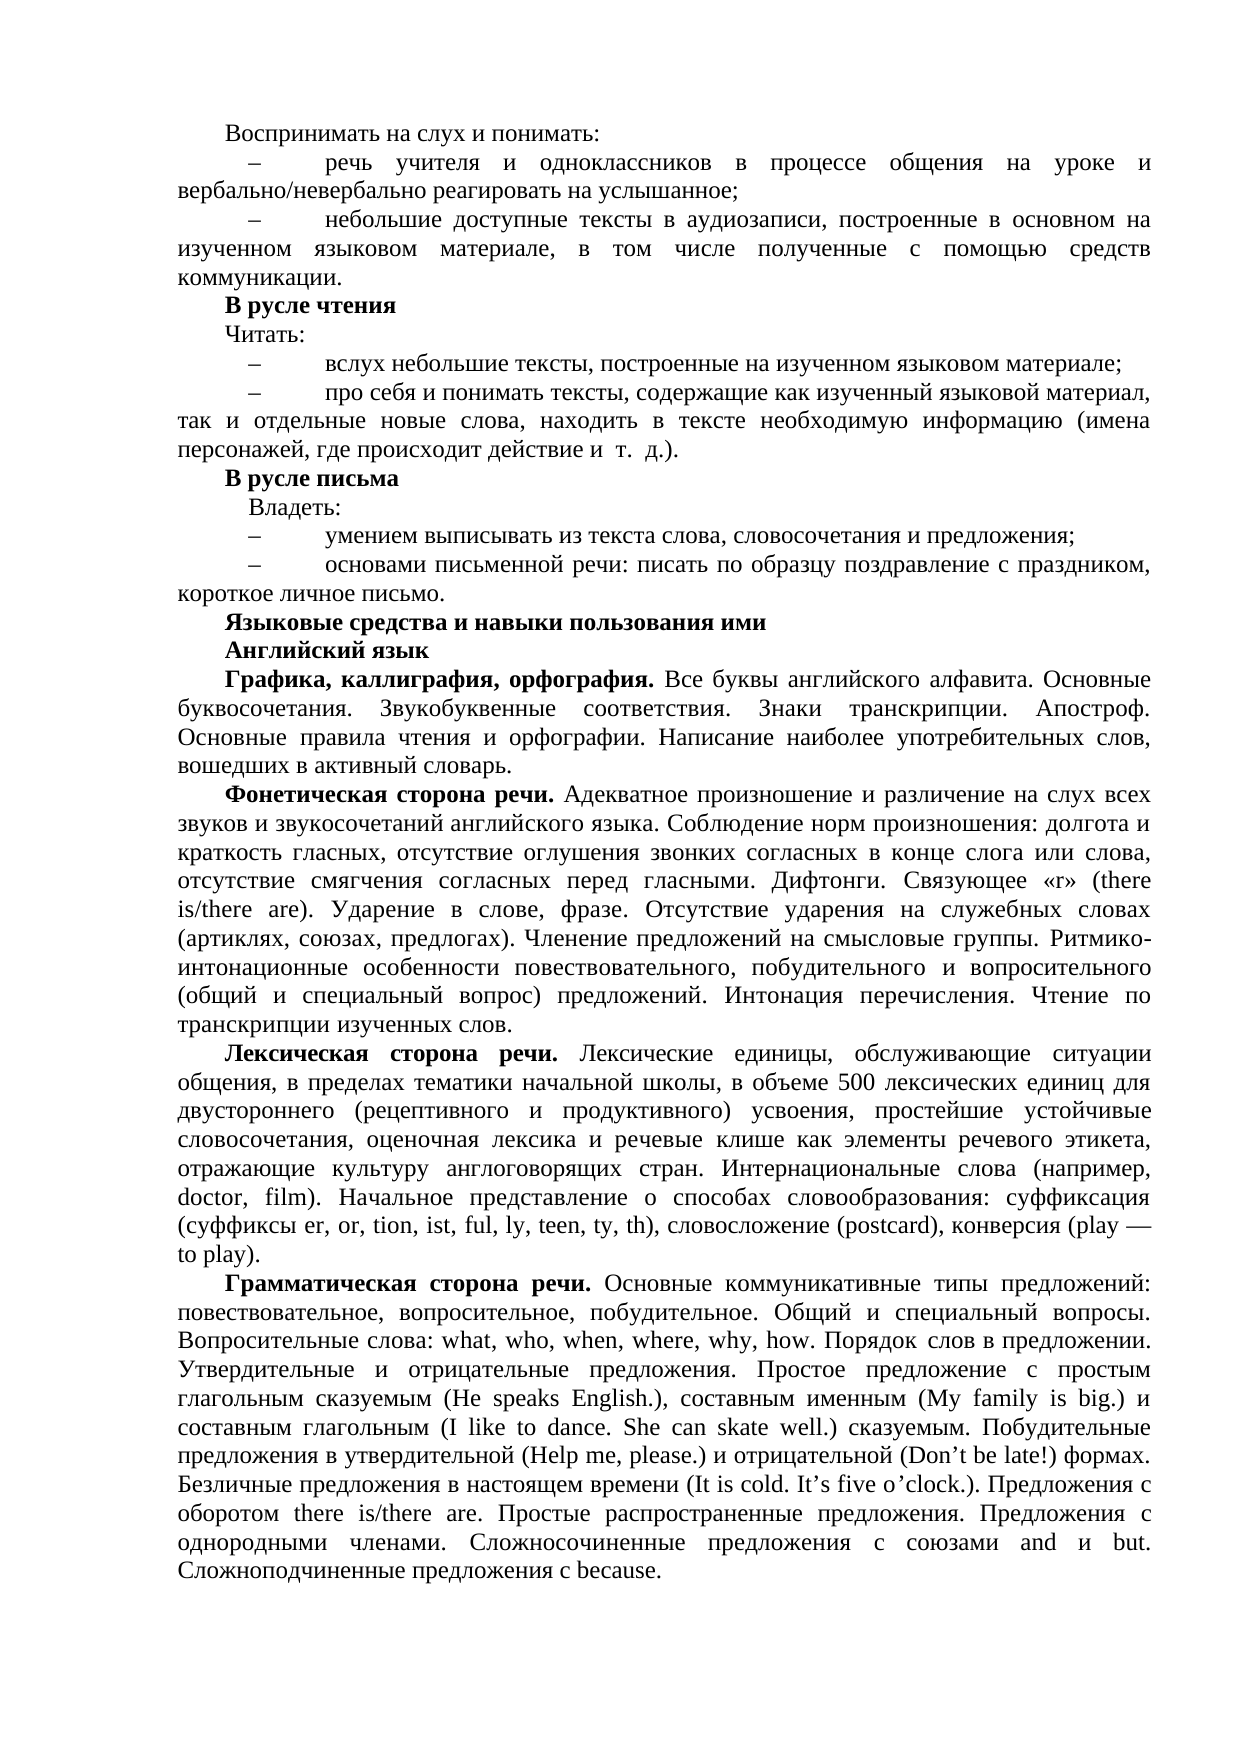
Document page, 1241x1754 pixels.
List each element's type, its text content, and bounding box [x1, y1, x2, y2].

text речь учителя и одноклассников в процессе общения на уроке и вербально/невербально реагировать на услышанное; [177, 147, 1152, 204]
text Читать: [177, 319, 1152, 348]
text небольшие доступные тексты в аудиозаписи, построенные в основном на изученном языковом материале, в том числе полученные с помощью средств коммуникации. [177, 204, 1152, 291]
text В русле письма [177, 463, 1152, 492]
text Фонетическая сторона речи. Адекватное произношение и различение на слух всех звуков и звукосочетаний английского языка. Соблюдение норм произношения: долгота и краткость гласных, отсутствие оглушения звонких согласных в конце слога или слова, отсутствие смягчения согласных перед гласными. Дифтонги. Связующее «r» (there is/there are). Ударение в слове, фразе. Отсутствие ударения на служебных словах (артиклях, союзах, предлогах). Членение предложений на смысловые группы. Ритмико­интонационные особенности повествовательного, побудительного и вопросительного (общий и специальный вопрос) предложений. Интонация перечисления. Чтение по транскрипции изученных слов. [177, 779, 1152, 1038]
text Языковые средства и навыки пользования ими [177, 607, 1152, 636]
text Воспринимать на слух и понимать: [177, 118, 1152, 147]
text вслух небольшие тексты, построенные на изученном языковом материале; [177, 348, 1152, 377]
text Лексическая сторона речи. Лексические единицы, обслуживающие ситуации общения, в пределах тематики начальной школы, в объеме 500 лексических единиц для двустороннего (рецептивного и продуктивного) усвоения, простейшие устойчивые словосочетания, оценочная лексика и речевые клише как элементы речевого этикета, отражающие культуру англоговорящих стран. Интернациональные слова (например, doctor, film). Начальное представление о способах словообразования: суффиксация (суффиксы ­er, ­or, ­tion, ­ist, ­ful, ­ly, ­teen, ­ty, ­th), словосложение (postcard), конверсия (play — to play). [177, 1038, 1152, 1268]
text умением выписывать из текста слова, словосочетания и предложения; [177, 521, 1152, 549]
list Владеть: [248, 492, 1152, 521]
text основами письменной речи: писать по образцу поздравление с праздником, короткое личное письмо. [177, 549, 1152, 607]
text Графика, каллиграфия, орфография. Все буквы английского алфавита. Основные буквосочетания. Звуко­буквенные соответствия. Знаки транскрипции. Апостроф. Основные правила чтения и орфографии. Написание наиболее употребительных слов, вошедших в активный словарь. [177, 664, 1152, 779]
text Английский язык [177, 636, 1152, 664]
text Грамматическая сторона речи. Основные коммуникативные типы предложений: повествовательное, вопросительное, побудительное. Общий и специальный вопросы. Вопросительные слова: what, who, when, where, why, how. Порядок слов в предложении. Утвердительные и отрицательные предложения. Простое предложение с простым глагольным сказуемым (He speaks English.), составным именным (My family is big.) и составным глагольным (I like to dance. She can skate well.) сказуемым. Побудительные предложения в утвердительной (Help me, please.) и отрицательной (Don’t be late!) формах. Безличные предложения в настоящем времени (It is cold. It’s five o’clock.). Предложения с оборотом there is/there are. Простые распространенные предложения. Предложения с однородными членами. Сложносочиненные предложения с союзами and и but. Сложноподчиненные предложения с because. [177, 1268, 1152, 1584]
text В русле чтения [177, 291, 1152, 319]
text про себя и понимать тексты, содержащие как изученный языковой материал, так и отдельные новые слова, находить в тексте необходимую информацию (имена персонажей, где происходит действие и т. д.). [177, 377, 1152, 463]
